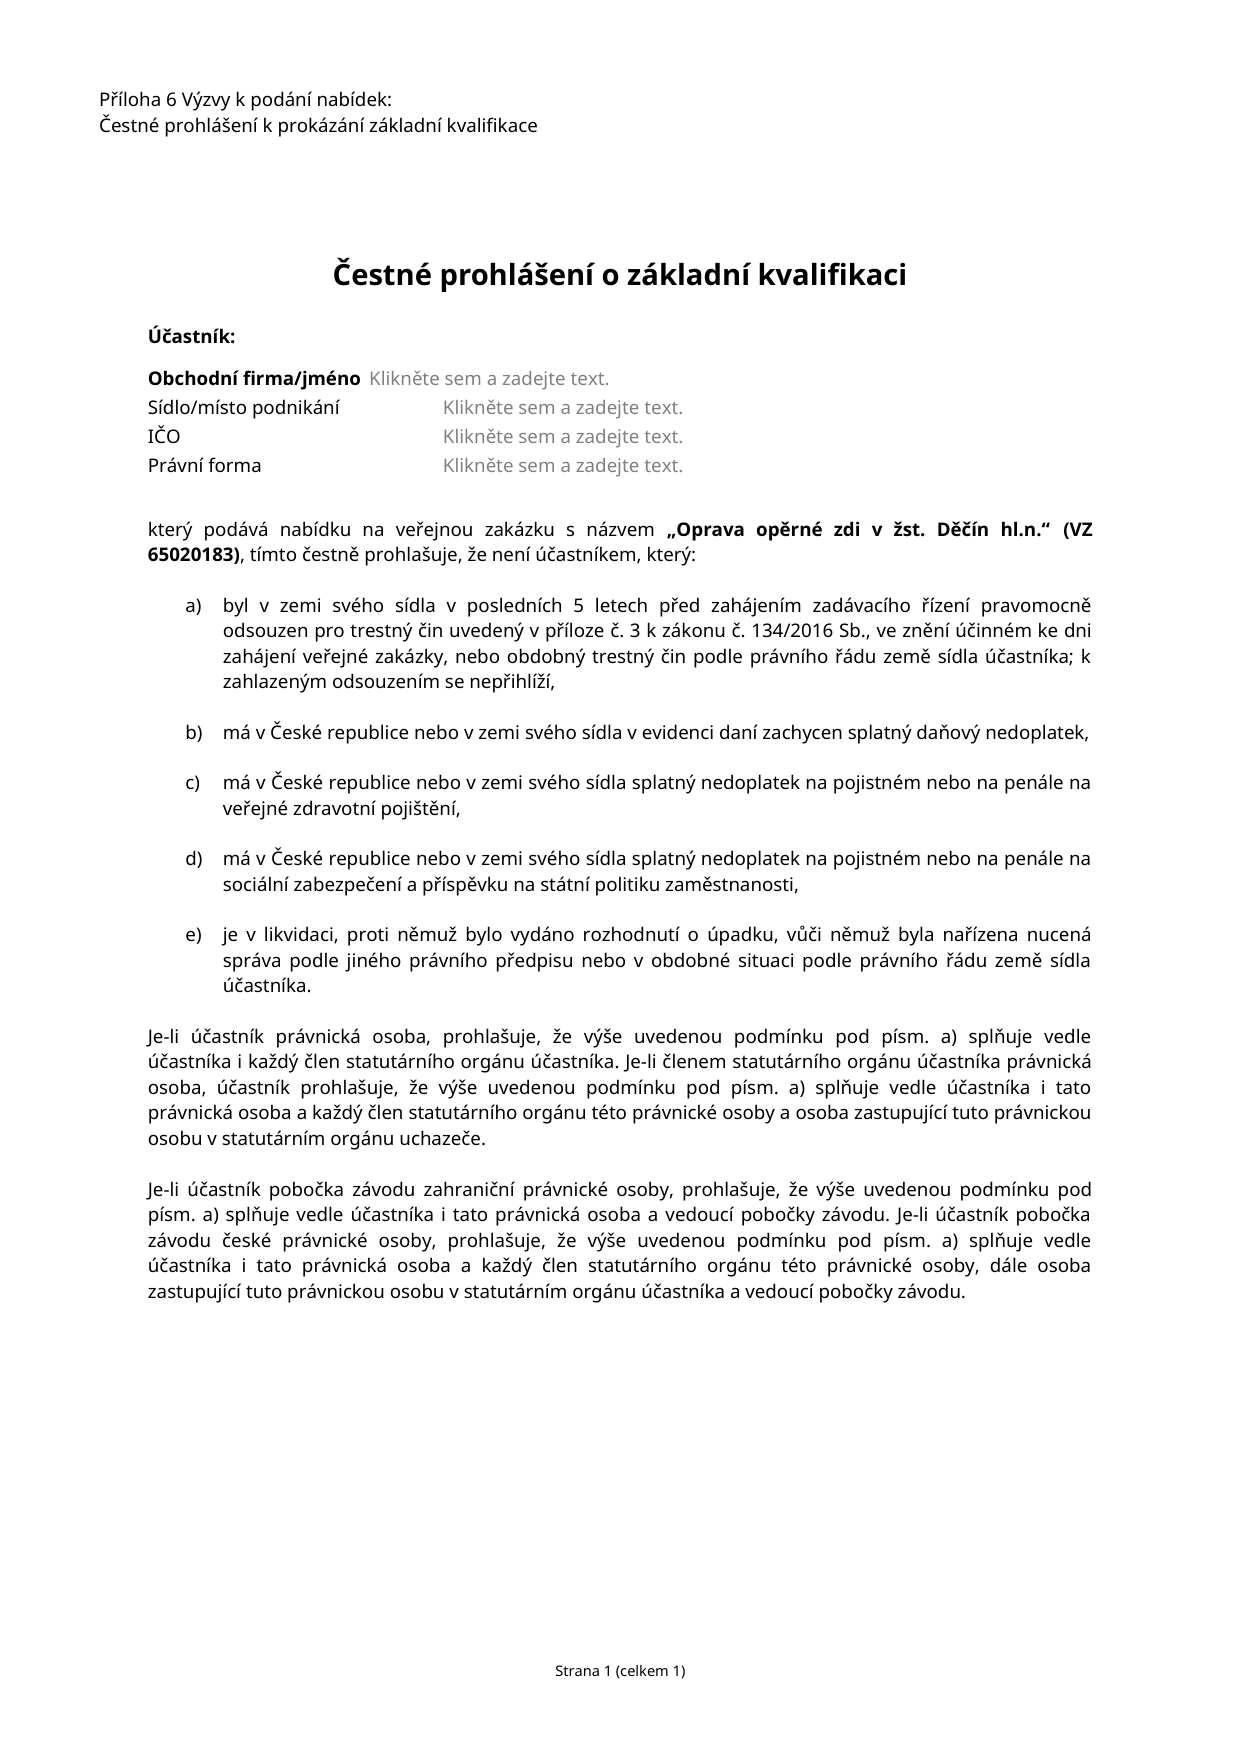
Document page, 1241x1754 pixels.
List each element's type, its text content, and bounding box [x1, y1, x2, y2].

list má v České republice nebo v zemi svého sídla v evidenci daní zachycen splatný daňový nedoplatek, [185, 719, 1093, 744]
text který podává nabídku na veřejnou zakázku s názvem „Oprava opěrné zdi v žst. Děčín hl.n.“ (VZ 65020183), tímto čestně prohlašuje, že není účastníkem, který: [148, 516, 1093, 567]
title Čestné prohlášení o základní kvalifikaci [148, 254, 1093, 293]
text Účastník: [148, 318, 1093, 349]
text Právní forma [148, 449, 1093, 478]
text Je-li účastník pobočka závodu zahraniční právnické osoby, prohlašuje, že výše uvedenou podmínku pod písm. a) splňuje vedle účastníka i tato právnická osoba a vedoucí pobočky závodu. Je-li účastník pobočka závodu české právnické osoby, prohlašuje, že výše uvedenou podmínku pod písm. a) splňuje vedle účastníka i tato právnická osoba a každý člen statutárního orgánu této právnické osoby, dále osoba zastupující tuto právnickou osobu v statutárním orgánu účastníka a vedoucí pobočky závodu. [148, 1176, 1093, 1304]
list byl v zemi svého sídla v posledních 5 letech před zahájením zadávacího řízení pravomocně odsouzen pro trestný čin uvedený v příloze č. 3 k zákonu č. 134/2016 Sb., ve znění účinném ke dni zahájení veřejné zakázky, nebo obdobný trestný čin podle právního řádu země sídla účastníka; k zahlazeným odsouzením se nepřihlíží, [185, 592, 1093, 694]
list má v České republice nebo v zemi svého sídla splatný nedoplatek na pojistném nebo na penále na sociální zabezpečení a příspěvku na státní politiku zaměstnanosti, [185, 846, 1093, 897]
text Obchodní firma/jméno [148, 362, 1093, 391]
text IČO [148, 420, 1093, 449]
list má v České republice nebo v zemi svého sídla splatný nedoplatek na pojistném nebo na penále na veřejné zdravotní pojištění, [185, 769, 1093, 821]
text Sídlo/místo podnikání [148, 391, 1093, 420]
list je v likvidaci, proti němuž bylo vydáno rozhodnutí o úpadku, vůči němuž byla nařízena nucená správa podle jiného právního předpisu nebo v obdobné situaci podle právního řádu země sídla účastníka. [185, 922, 1093, 998]
text Je-li účastník právnická osoba, prohlašuje, že výše uvedenou podmínku pod písm. a) splňuje vedle účastníka i každý člen statutárního orgánu účastníka. Je-li členem statutárního orgánu účastníka právnická osoba, účastník prohlašuje, že výše uvedenou podmínku pod písm. a) splňuje vedle účastníka i tato právnická osoba a každý člen statutárního orgánu této právnické osoby a osoba zastupující tuto právnickou osobu v statutárním orgánu uchazeče. [148, 1023, 1093, 1151]
